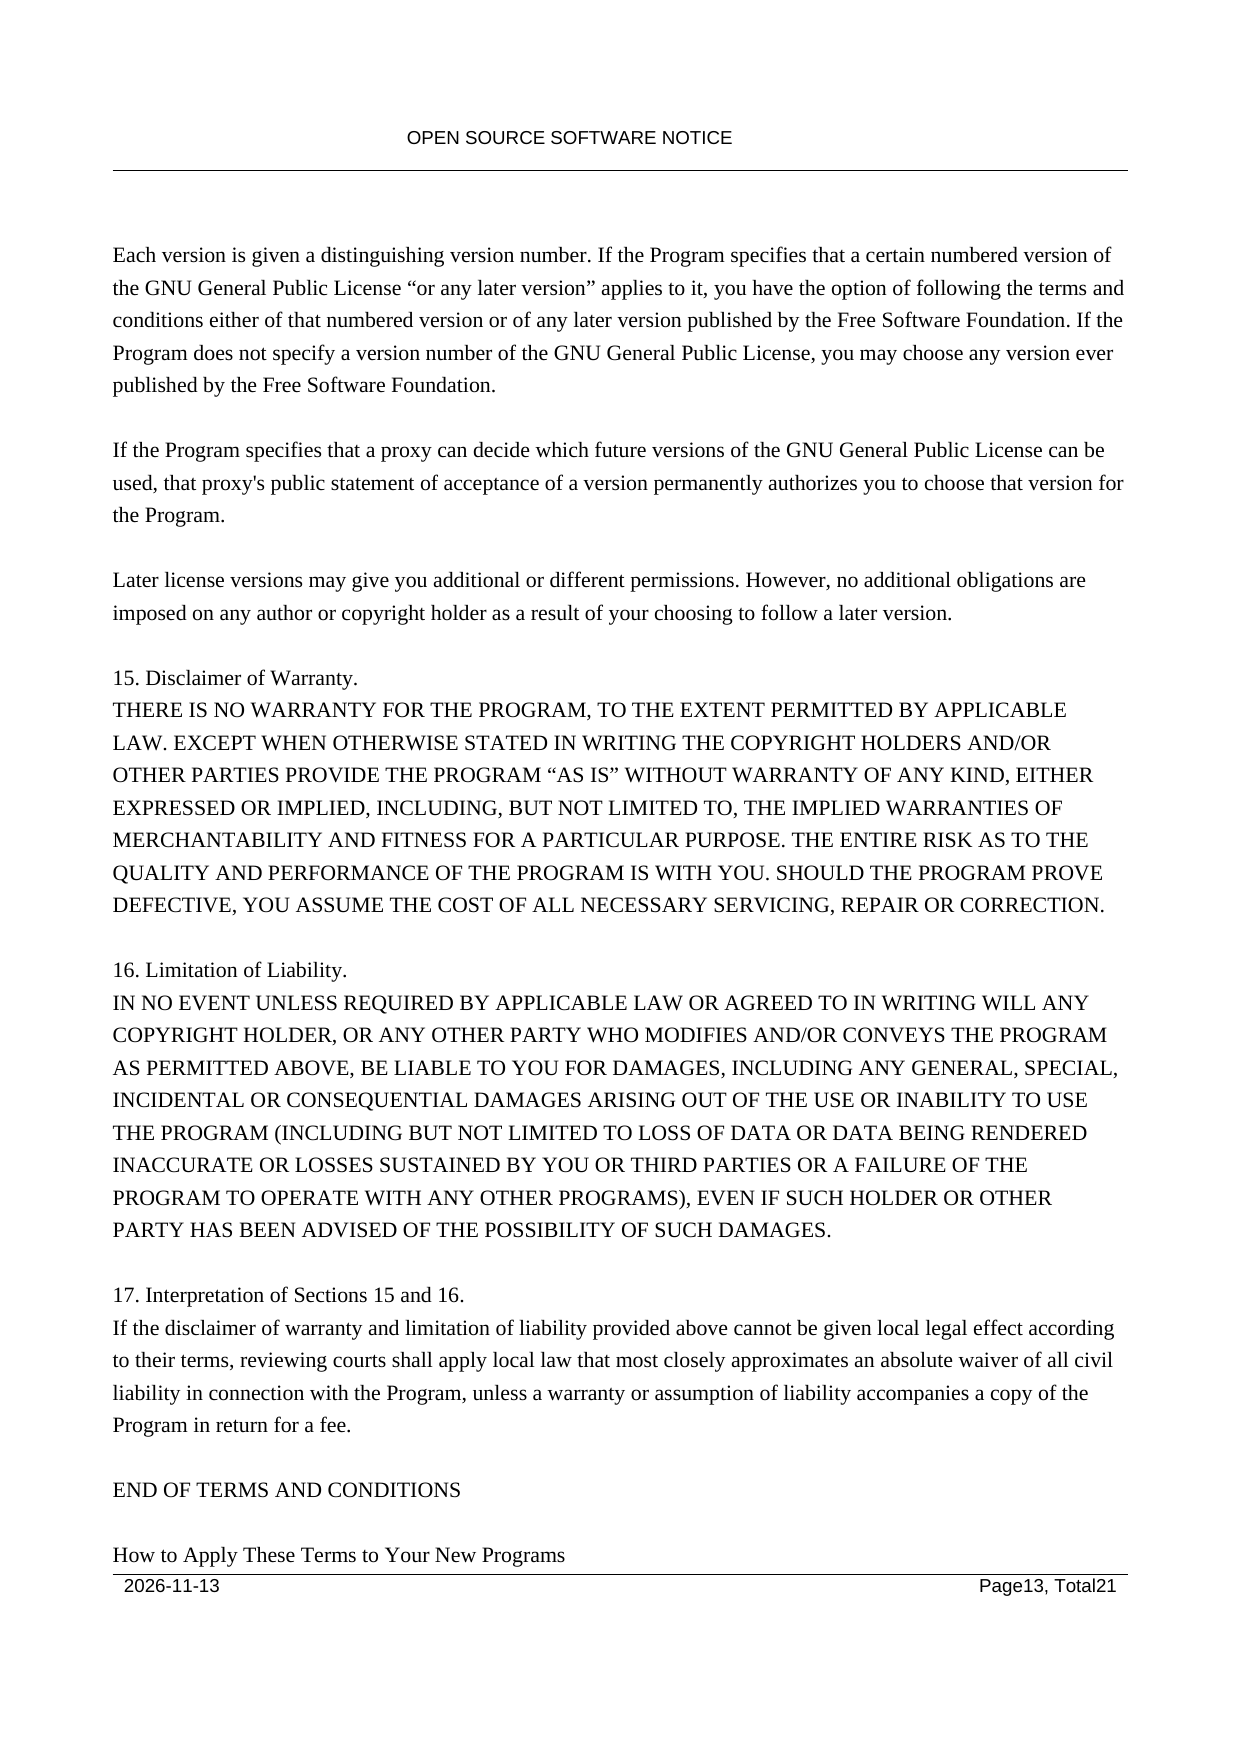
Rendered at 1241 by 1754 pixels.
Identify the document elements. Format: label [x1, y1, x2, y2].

text [112, 206, 1128, 1571]
